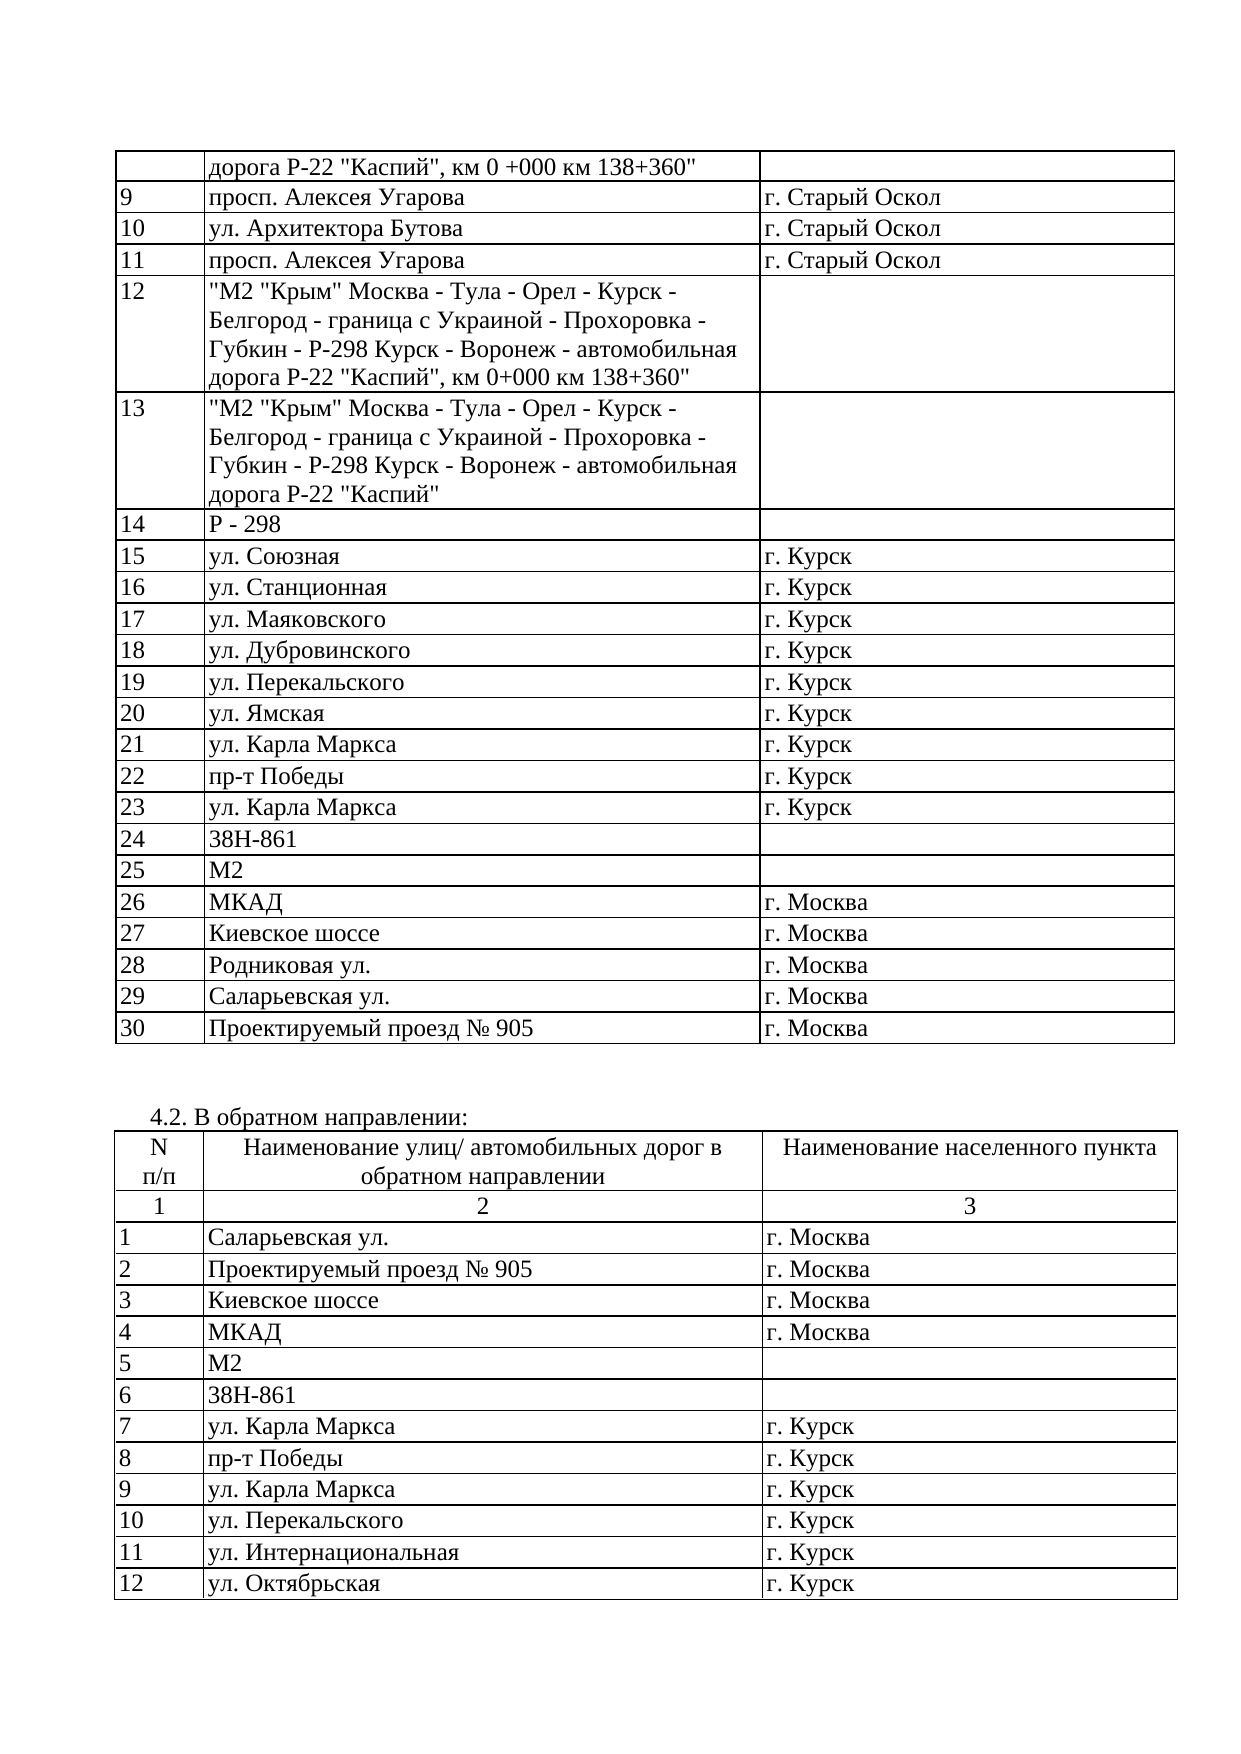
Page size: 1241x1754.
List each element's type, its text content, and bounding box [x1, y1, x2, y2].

table_cell 10 [115, 1505, 203, 1536]
table_cell пр-т Победы [205, 761, 759, 791]
table_cell г. Москва [761, 1013, 1174, 1043]
table_cell [761, 824, 1174, 854]
table_cell 14 [117, 510, 204, 539]
table_cell 8 [115, 1442, 203, 1473]
table_cell Проектируемый проезд № 905 [205, 1013, 759, 1043]
table_cell г. Курск [761, 572, 1174, 602]
table_cell ул. Станционная [205, 572, 759, 602]
table_cell г. Москва [761, 918, 1174, 948]
table_cell 2 [204, 1191, 762, 1221]
table_cell г. Москва [763, 1284, 1177, 1315]
table_cell ул. Карла Маркса [204, 1411, 762, 1441]
table_cell [761, 276, 1174, 391]
table_cell Киевское шоссе [205, 918, 759, 948]
table_cell 11 [115, 1537, 203, 1567]
table_cell 21 [117, 730, 204, 759]
table_cell 11 [117, 245, 204, 275]
table_cell г. Курск [761, 604, 1174, 634]
table_cell г. Москва [761, 981, 1174, 1011]
table_cell 29 [117, 981, 204, 1011]
table_cell 38Н-861 [205, 824, 759, 854]
table_cell МКАД [204, 1317, 762, 1347]
table_cell [761, 510, 1174, 539]
table_cell ул. Октябрьская [204, 1569, 762, 1598]
table_cell г. Старый Оскол [761, 182, 1174, 212]
table_cell г. Курск [761, 667, 1174, 697]
table_cell [761, 152, 1174, 180]
table_cell 13 [117, 393, 204, 508]
table_cell 12 [117, 276, 204, 391]
table_cell 17 [117, 604, 204, 634]
table_cell 30 [117, 1013, 204, 1043]
table_cell ул. Карла Маркса [205, 730, 759, 759]
table_cell г. Курск [761, 730, 1174, 759]
table_cell 38Н-861 [204, 1380, 762, 1410]
table_cell 1 [115, 1222, 203, 1252]
table_cell МКАД [205, 887, 759, 917]
table_cell г. Курск [761, 635, 1174, 665]
table_cell г. Москва [763, 1315, 1177, 1347]
table_cell г. Москва [763, 1221, 1177, 1252]
table_cell 24 [117, 824, 204, 854]
table_cell просп. Алексея Угарова [205, 245, 759, 275]
table_cell г. Курск [761, 541, 1174, 571]
table_cell [763, 1347, 1177, 1378]
table_cell 9 [117, 182, 204, 212]
table_cell 3 [763, 1190, 1177, 1221]
table_cell г. Курск [761, 698, 1174, 728]
table_cell г. Курск [763, 1441, 1177, 1473]
table_cell 19 [117, 667, 204, 697]
table_cell г. Москва [761, 950, 1174, 980]
table_cell 8 [117, 152, 204, 180]
table_cell 23 [117, 793, 204, 822]
table_cell [761, 393, 1174, 508]
table_cell 27 [117, 918, 204, 948]
table_cell М2 [204, 1348, 762, 1378]
table_cell г. Курск [763, 1567, 1177, 1598]
table_header N п/п [115, 1132, 203, 1189]
table_cell 3 [115, 1285, 203, 1315]
table_cell Проектируемый проезд № 905 [204, 1254, 762, 1284]
table_cell [761, 856, 1174, 885]
table_cell ул. Ямская [205, 698, 759, 728]
table_cell ул. Интернациональная [204, 1537, 762, 1567]
table_cell ул. Карла Маркса [204, 1474, 762, 1504]
table_cell пр-т Победы [204, 1443, 762, 1473]
table_cell ул. Маяковского [205, 604, 759, 634]
table_cell 28 [117, 950, 204, 980]
table_cell [763, 1378, 1177, 1410]
table_cell 9 [115, 1474, 203, 1504]
table_cell 1 [115, 1191, 203, 1221]
table_cell 12 [115, 1568, 203, 1598]
table_cell г. Москва [763, 1253, 1177, 1284]
table_cell Киевское шоссе [204, 1286, 762, 1315]
table_cell 5 [115, 1348, 203, 1378]
table_cell 2 [115, 1254, 203, 1284]
table_cell просп. Алексея Угарова [205, 182, 759, 212]
table_header Наименование улиц/ автомобильных дорог в обратном направлении [204, 1132, 762, 1189]
table_cell г. Курск [763, 1410, 1177, 1441]
table_cell Саларьевская ул. [205, 981, 759, 1011]
table_cell ул. Перекальского [205, 667, 759, 697]
table_cell 16 [117, 572, 204, 602]
text 4.2. В обратном направлении: [150, 1102, 1090, 1130]
table_cell 25 [117, 856, 204, 885]
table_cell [205, 152, 759, 180]
table_cell 7 [115, 1411, 203, 1441]
table_header Наименование населенного пункта [763, 1132, 1177, 1189]
table_cell 22 [117, 761, 204, 791]
table_cell 20 [117, 698, 204, 728]
table_cell г. Старый Оскол [761, 213, 1174, 243]
table_cell 26 [117, 887, 204, 917]
table_cell М2 [205, 856, 759, 885]
table_cell 10 [117, 213, 204, 243]
table_cell 15 [117, 541, 204, 571]
table_cell 18 [117, 635, 204, 665]
table_cell г. Курск [761, 761, 1174, 791]
table_cell Родниковая ул. [205, 950, 759, 980]
table_cell ул. Союзная [205, 541, 759, 571]
table_cell 4 [115, 1316, 203, 1347]
table_cell Саларьевская ул. [204, 1223, 762, 1252]
table_cell ул. Архитектора Бутова [205, 213, 759, 243]
table_cell г. Курск [763, 1536, 1177, 1567]
table_cell 6 [115, 1379, 203, 1410]
table_cell ул. Дубровинского [205, 635, 759, 665]
table_cell г. Курск [761, 793, 1174, 822]
table_cell Р - 298 [205, 510, 759, 539]
table_cell ул. Карла Маркса [205, 793, 759, 822]
table_cell г. Старый Оскол [761, 245, 1174, 275]
table_cell г. Москва [761, 887, 1174, 917]
table_cell "М2 "Крым" Москва - Тула - Орел - Курск - Белгород - граница с Украиной - Прохоровка - Губкин - Р-298 Курск - Воронеж - автомобильная дорога Р-22 "Каспий" [205, 393, 759, 508]
table_cell г. Курск [763, 1504, 1177, 1536]
table_cell г. Курск [763, 1473, 1177, 1504]
table_cell ул. Перекальского [204, 1506, 762, 1536]
